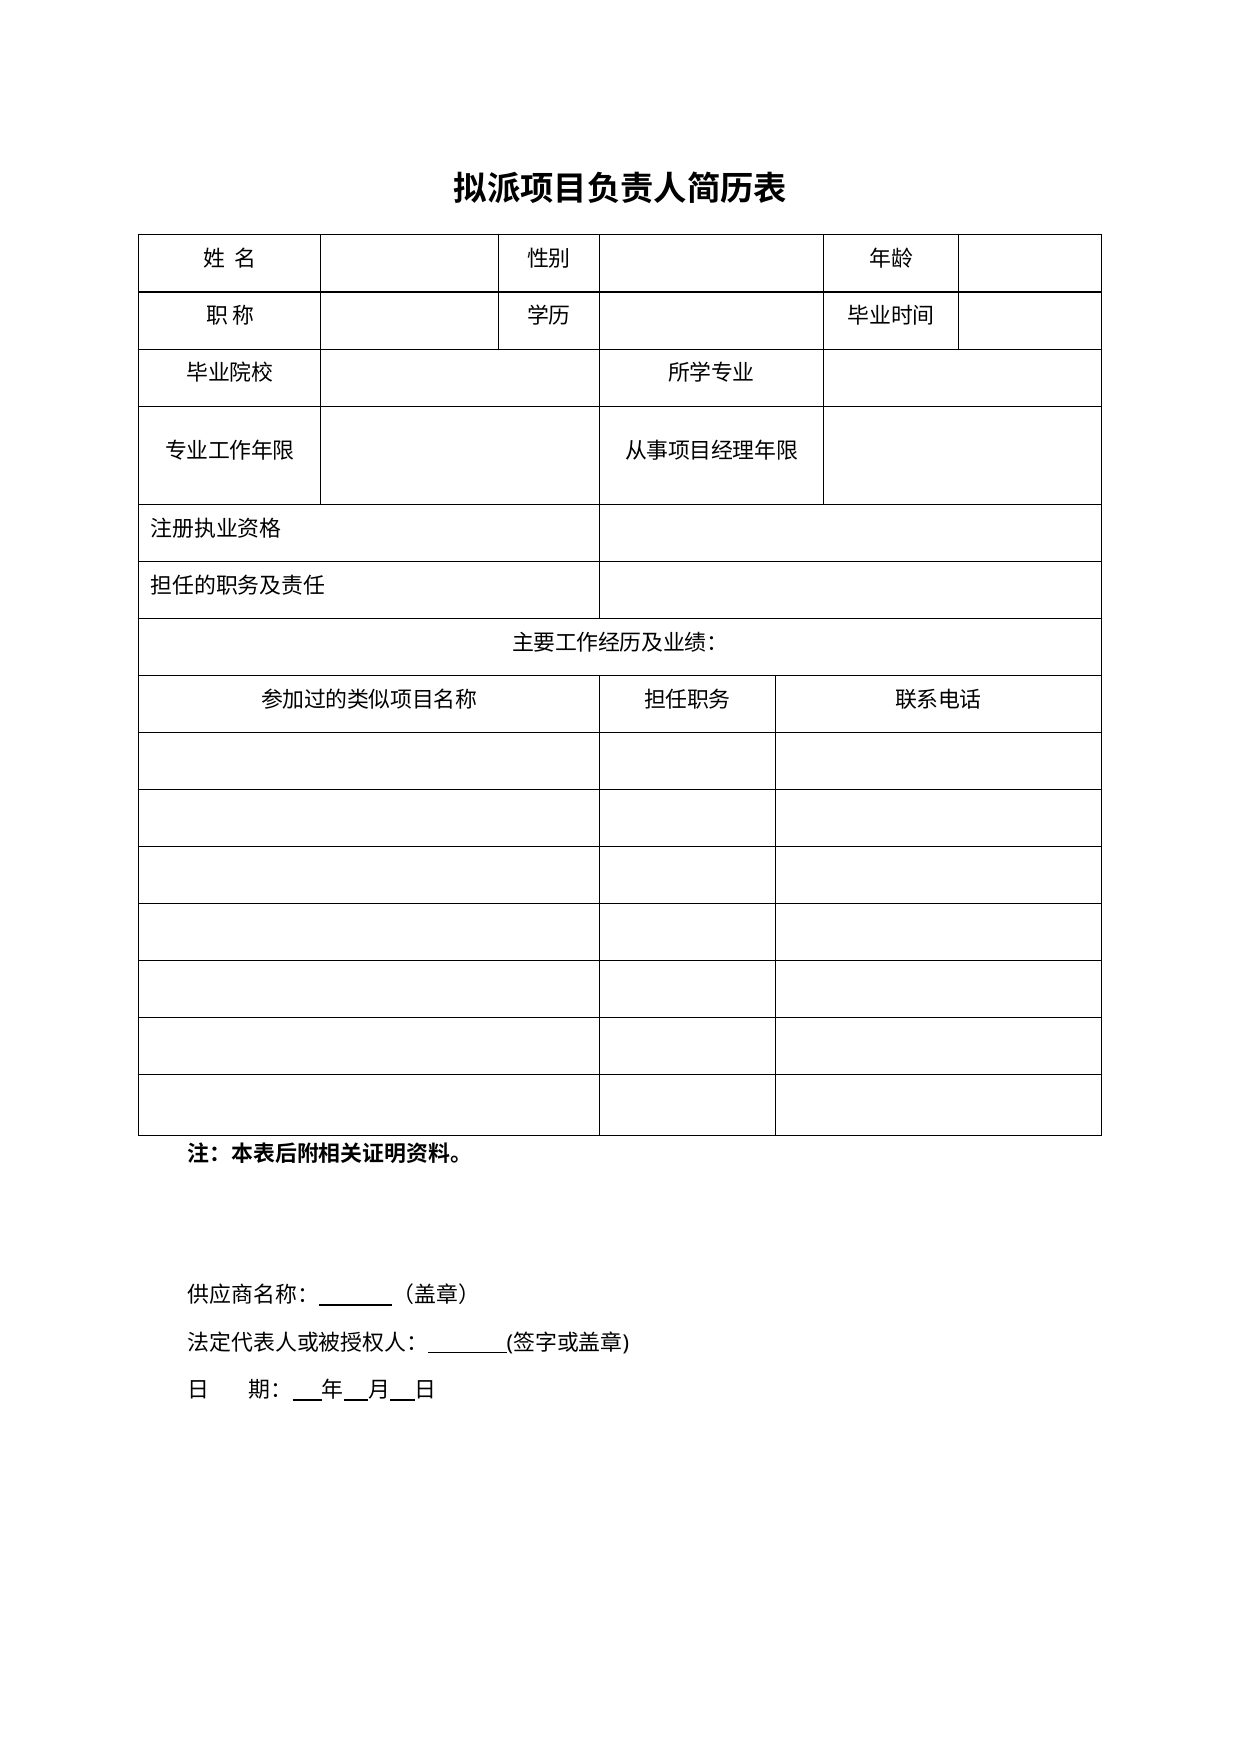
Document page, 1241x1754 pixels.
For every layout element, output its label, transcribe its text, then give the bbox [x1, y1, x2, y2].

table_cell [139, 790, 599, 846]
table_cell [776, 961, 1101, 1017]
table_cell [139, 733, 599, 789]
table_header [321, 235, 498, 291]
table_cell [600, 505, 1101, 561]
table_cell [139, 1075, 599, 1135]
table_cell [824, 350, 1101, 406]
text 注：本表后附相关证明资料。 [187, 1136, 1053, 1167]
table_header 姓 名 [139, 235, 320, 291]
text 供应商名称： （盖章） [187, 1277, 1053, 1309]
table_cell 注册执业资格 [139, 505, 599, 561]
table_cell [321, 350, 599, 406]
table_cell 从事项目经理年限 [600, 407, 823, 503]
table_cell 担任的职务及责任 [139, 562, 599, 618]
table_cell [139, 904, 599, 960]
table_cell [139, 847, 599, 903]
text 拟派项目负责人简历表 [187, 162, 1053, 210]
table_header [959, 235, 1101, 291]
table_cell [600, 961, 775, 1017]
table_cell 学历 [499, 293, 599, 348]
table_cell [139, 961, 599, 1017]
table_cell [776, 790, 1101, 846]
table_cell 毕业时间 [824, 293, 958, 348]
table_cell [776, 847, 1101, 903]
table_cell 主要工作经历及业绩： [139, 619, 1101, 675]
table_cell [776, 904, 1101, 960]
table_cell [776, 1018, 1101, 1074]
table_cell [600, 293, 823, 348]
table_cell [959, 293, 1101, 348]
table_cell 毕业院校 [139, 350, 320, 406]
table_cell [600, 904, 775, 960]
table_cell [776, 1075, 1101, 1135]
table_cell [600, 847, 775, 903]
text 法定代表人或被授权人： (签字或盖章) [187, 1324, 1053, 1356]
table_cell [600, 733, 775, 789]
table_cell [600, 1018, 775, 1074]
table_cell [321, 293, 498, 348]
table_cell [600, 1075, 775, 1135]
table_header 性别 [499, 235, 599, 291]
table_cell [600, 790, 775, 846]
table_cell 专业工作年限 [139, 407, 320, 503]
table_cell 所学专业 [600, 350, 823, 406]
table_header [600, 235, 823, 291]
table_cell 担任职务 [600, 676, 775, 732]
table_header 年龄 [824, 235, 958, 291]
table_cell 联系电话 [776, 676, 1101, 732]
text 日 期： 年 月 日 [187, 1372, 1053, 1404]
table_cell [776, 733, 1101, 789]
table_cell 职 称 [139, 293, 320, 348]
table_cell [321, 407, 599, 503]
table_cell [824, 407, 1101, 503]
table_cell 参加过的类似项目名称 [139, 676, 599, 732]
table_cell [600, 562, 1101, 618]
table_cell [139, 1018, 599, 1074]
